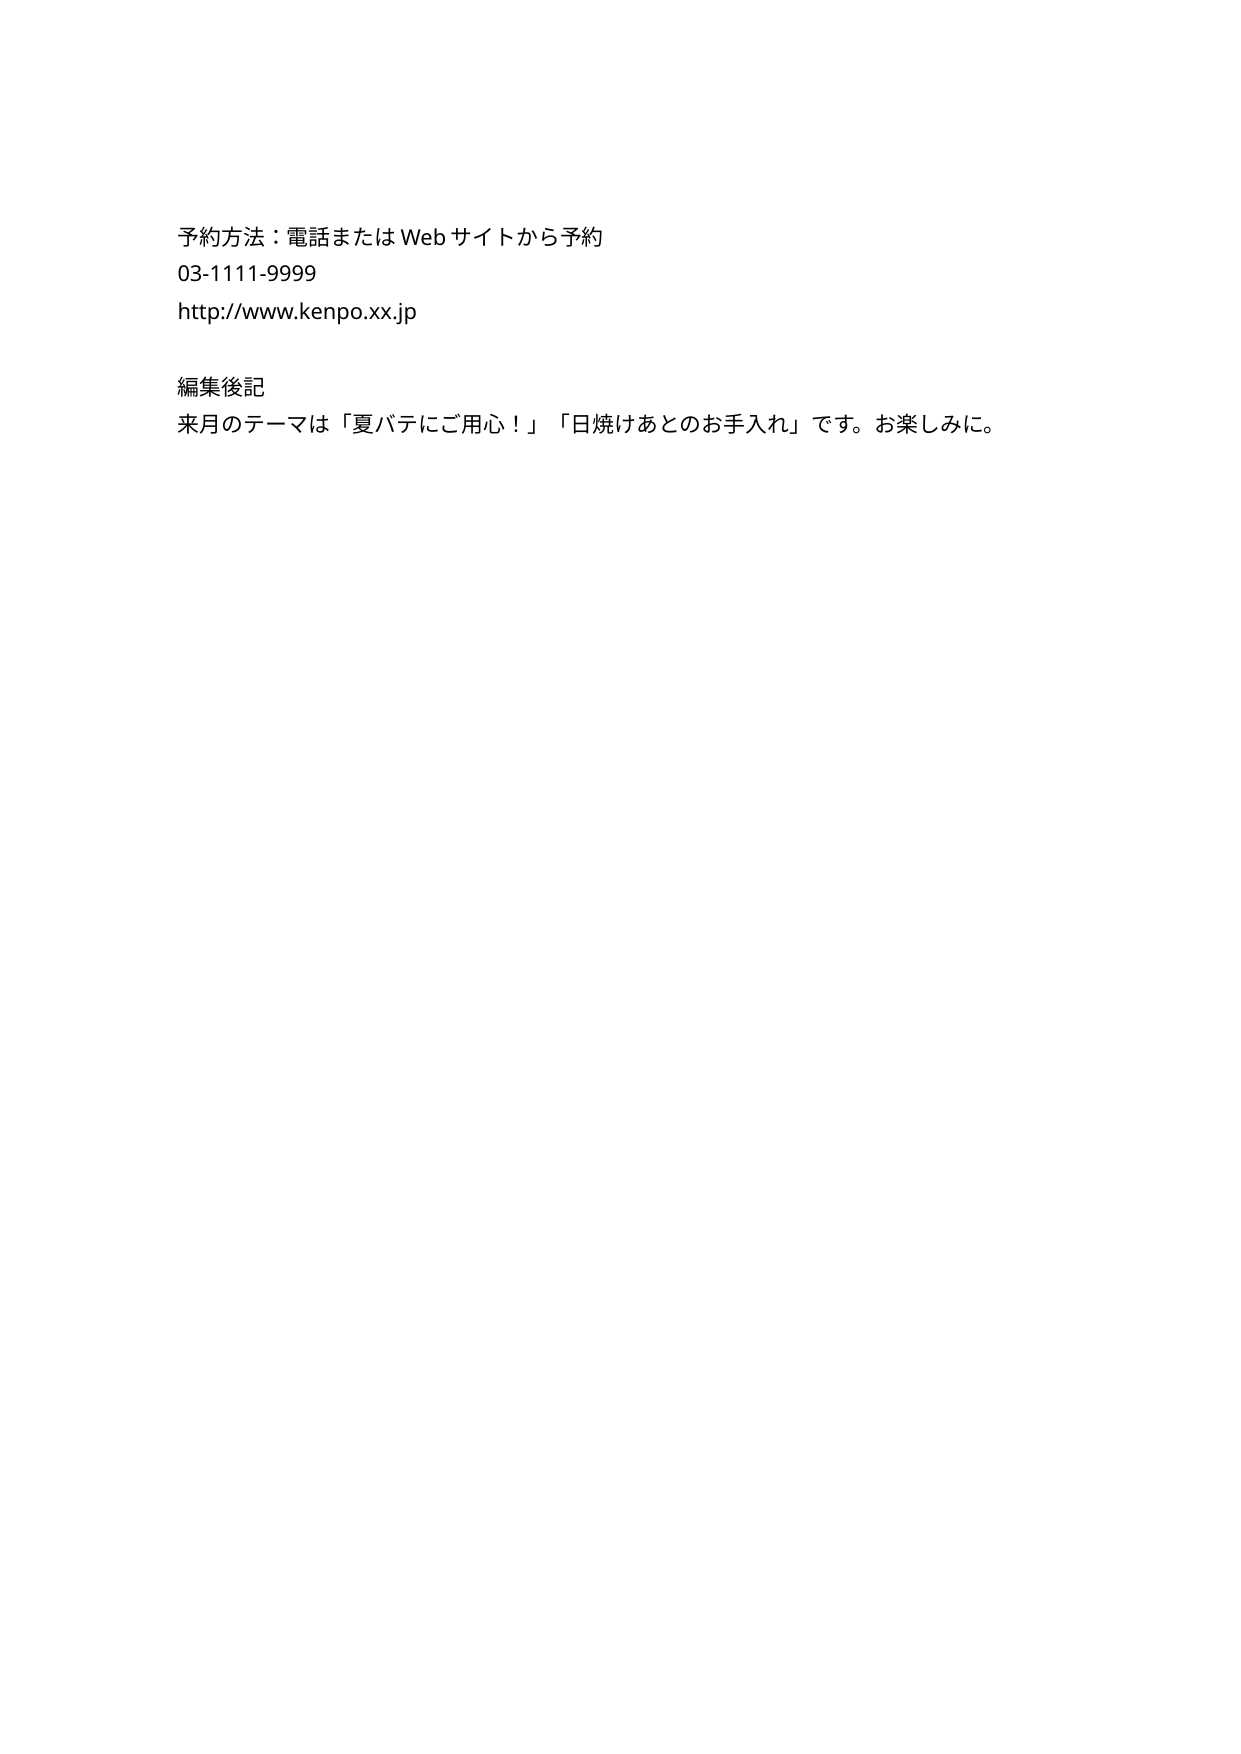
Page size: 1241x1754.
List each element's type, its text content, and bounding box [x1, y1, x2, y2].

text 来月のテーマは「夏バテにご用心！」「日焼けあとのお手入れ」です。お楽しみに。 [177, 404, 1063, 442]
text 予約方法：電話またはWebサイトから予約 [177, 217, 1063, 254]
text http://www.kenpo.xx.jp [177, 292, 1063, 329]
text 編集後記 [177, 367, 1063, 404]
text 03-1111-9999 [177, 254, 1063, 292]
